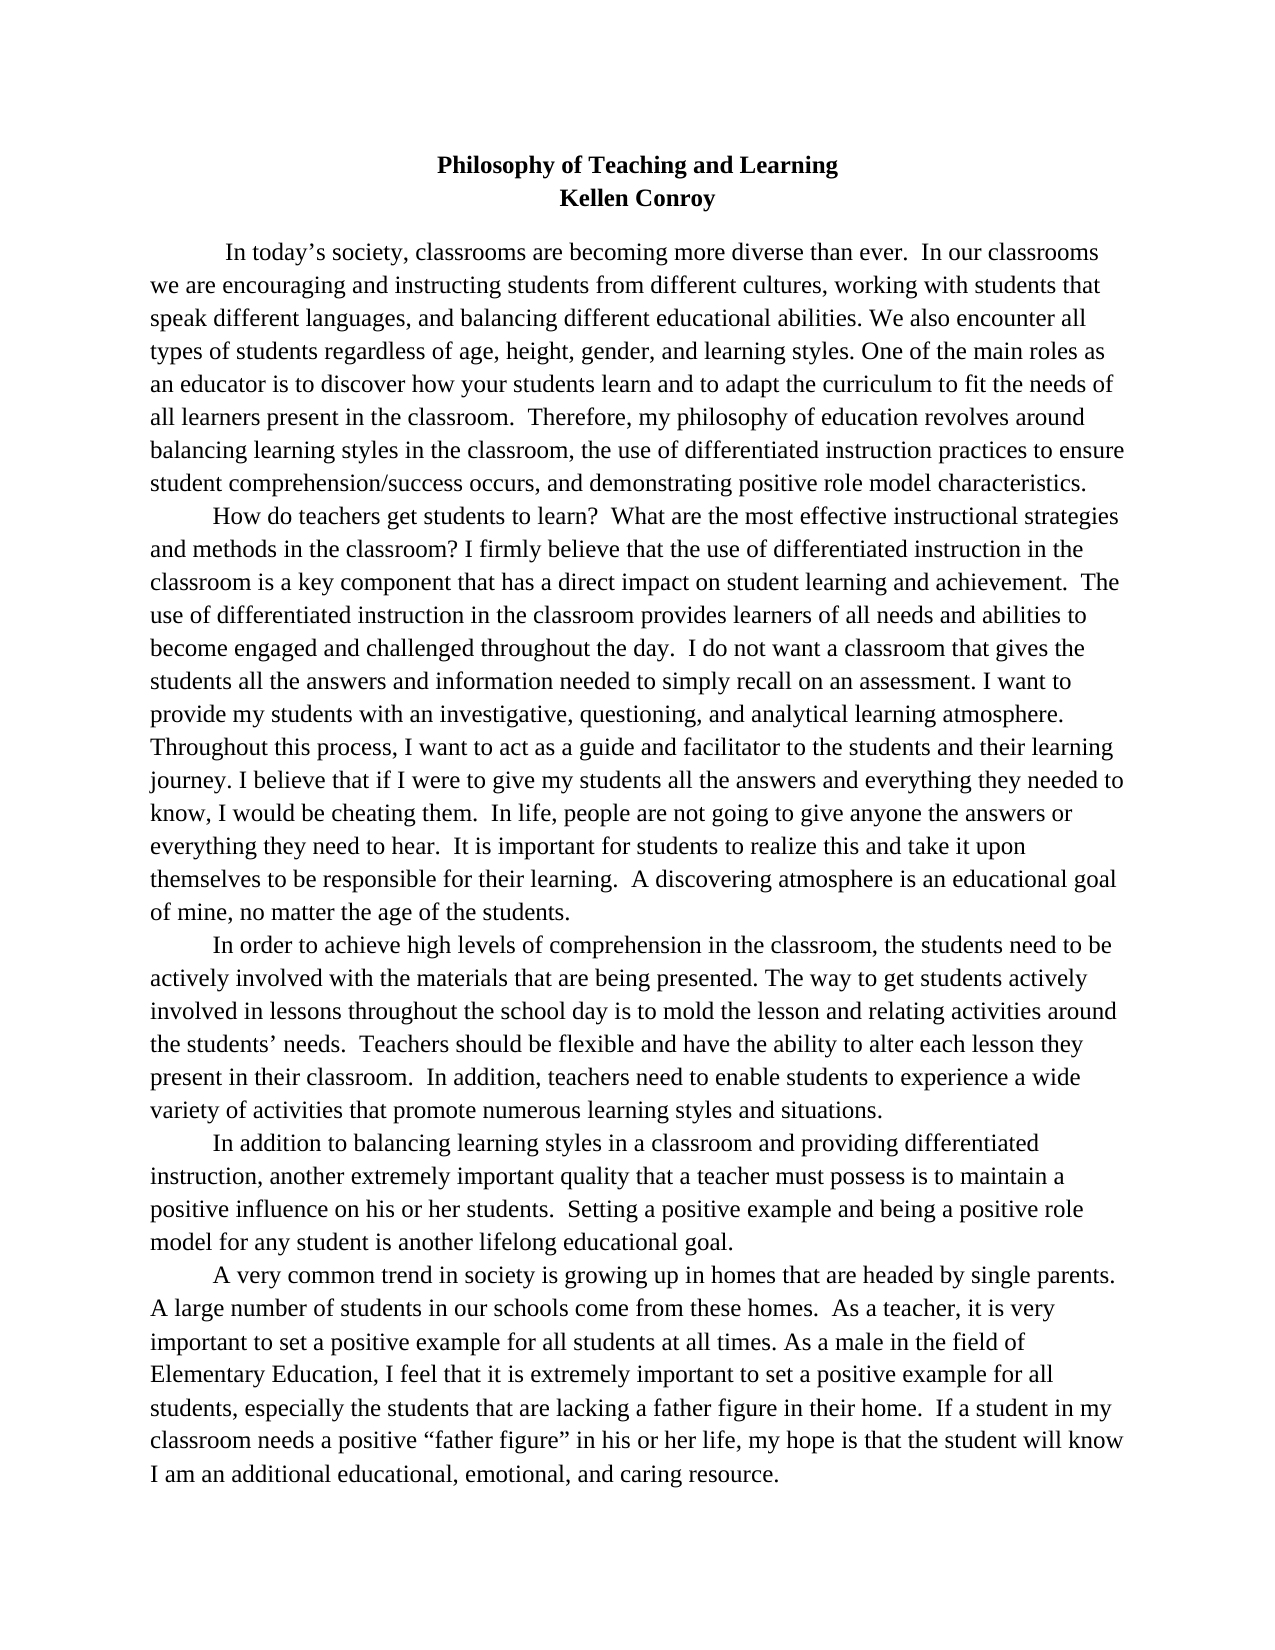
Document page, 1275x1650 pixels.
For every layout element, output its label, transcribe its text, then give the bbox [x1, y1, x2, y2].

text In today’s society, classrooms are becoming more diverse than ever. In our classrooms we are encouraging and instructing students from different cultures, working with students that speak different languages, and balancing different educational abilities. We also encounter all types of students regardless of age, height, gender, and learning styles. One of the main roles as an educator is to discover how your students learn and to adapt the curriculum to fit the needs of all learners present in the classroom. Therefore, my philosophy of education revolves around balancing learning styles in the classroom, the use of differentiated instruction practices to ensure student comprehension/success occurs, and demonstrating positive role model characteristics. How do teachers get students to learn? What are the most effective instructional strategies and methods in the classroom? I firmly believe that the use of differentiated instruction in the classroom is a key component that has a direct impact on student learning and achievement. The use of differentiated instruction in the classroom provides learners of all needs and abilities to become engaged and challenged throughout the day. I do not want a classroom that gives the students all the answers and information needed to simply recall on an assessment. I want to provide my students with an investigative, questioning, and analytical learning atmosphere. Throughout this process, I want to act as a guide and facilitator to the students and their learning journey. I believe that if I were to give my students all the answers and everything they needed to know, I would be cheating them. In life, people are not going to give anyone the answers or everything they need to hear. It is important for students to realize this and take it upon themselves to be responsible for their learning. A discovering atmosphere is an educational goal of mine, no matter the age of the students. In order to achieve high levels of comprehension in the classroom, the students need to be actively involved with the materials that are being presented. The way to get students actively involved in lessons throughout the school day is to mold the lesson and relating activities around the students’ needs. Teachers should be flexible and have the ability to alter each lesson they present in their classroom. In addition, teachers need to enable students to experience a wide variety of activities that promote numerous learning styles and situations. In addition to balancing learning styles in a classroom and providing differentiated instruction, another extremely important quality that a teacher must possess is to maintain a positive influence on his or her students. Setting a positive example and being a positive role model for any student is another lifelong educational goal. A very common trend in society is growing up in homes that are headed by single parents. A large number of students in our schools come from these homes. As a teacher, it is very important to set a positive example for all students at all times. As a male in the field of Elementary Education, I feel that it is extremely important to set a positive example for all students, especially the students that are lacking a father figure in their home. If a student in my classroom needs a positive “father figure” in his or her life, my hope is that the student will know I am an additional educational, emotional, and caring resource. [150, 237, 1125, 1487]
text Philosophy of Teaching and Learning Kellen Conroy [150, 150, 1125, 212]
